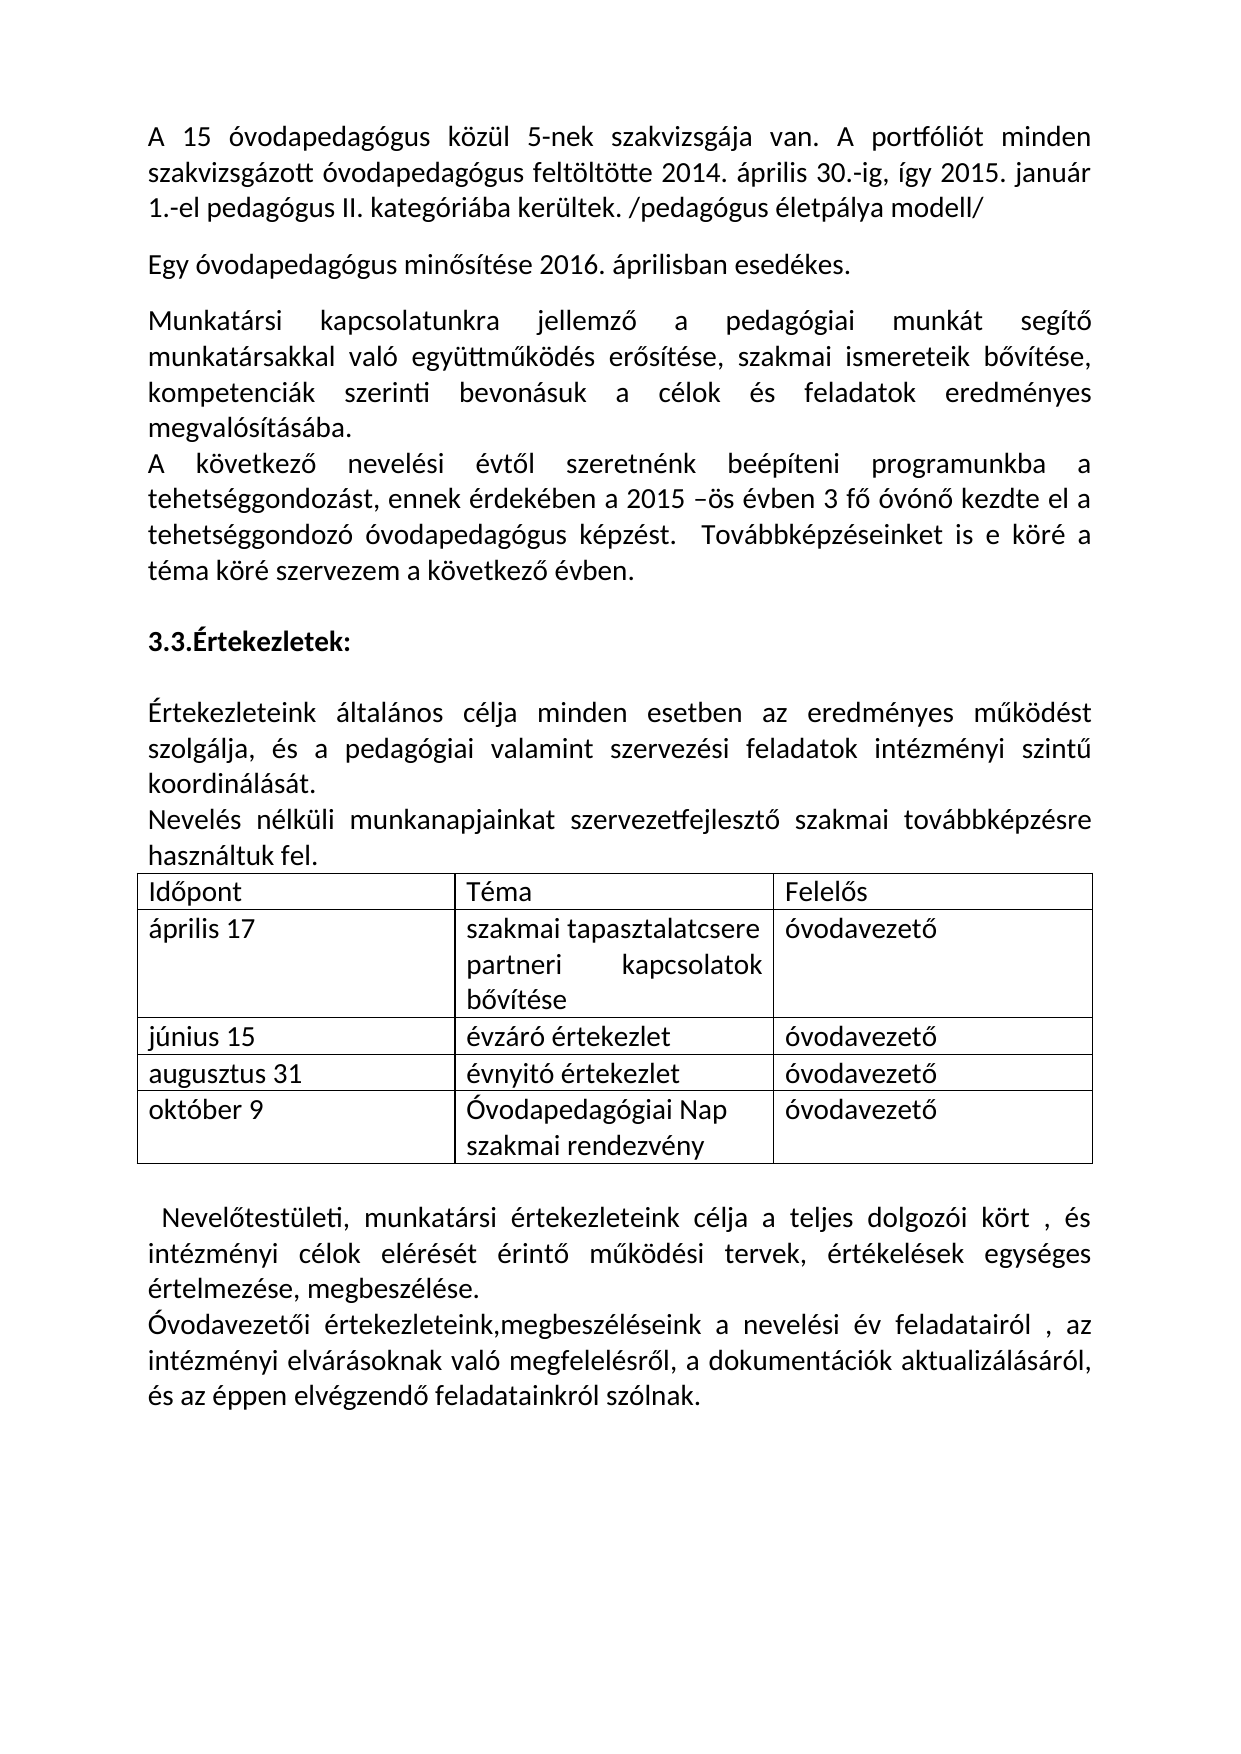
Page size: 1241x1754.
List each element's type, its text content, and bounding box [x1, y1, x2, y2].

table_cell óvodavezető [774, 1091, 1092, 1163]
text Értekezleteink általános célja minden esetben az eredményes működést szolgálja, és a pedagógiai valamint szervezési feladatok intézményi szintű koordinálását. [148, 694, 1093, 801]
text Munkatársi kapcsolatunkra jellemző a pedagógiai munkát segítő munkatársakkal való együttműködés erősítése, szakmai ismereteik bővítése, kompetenciák szerinti bevonásuk a célok és feladatok eredményes megvalósításába. [148, 302, 1093, 445]
table_cell évnyitó értekezlet [456, 1055, 773, 1090]
table_cell évzáró értekezlet [456, 1018, 773, 1054]
table_cell október 9 [138, 1091, 454, 1163]
table_cell óvodavezető [774, 1018, 1092, 1054]
text A 15 óvodapedagógus közül 5-nek szakvizsgája van. A portfóliót minden szakvizsgázott óvodapedagógus feltöltötte 2014. április 30.-ig, így 2015. január 1.-el pedagógus II. kategóriába kerültek. /pedagógus életpálya modell/ [148, 118, 1093, 225]
text Nevelés nélküli munkanapjainkat szervezetfejlesztő szakmai továbbképzésre használtuk fel. [148, 801, 1093, 872]
table_cell április 17 [138, 910, 454, 1017]
table_cell óvodavezető [774, 910, 1092, 1017]
text A következő nevelési évtől szeretnénk beépíteni programunkba a tehetséggondozást, ennek érdekében a 2015 –ös évben 3 fő óvónő kezdte el a tehetséggondozó óvodapedagógus képzést. Továbbképzéseinket is e köré a téma köré szervezem a következő évben. [148, 445, 1093, 587]
table_cell óvodavezető [774, 1055, 1092, 1090]
table_header Téma [456, 874, 773, 909]
text 3.3.Értekezletek: [148, 623, 1093, 659]
text Egy óvodapedagógus minősítése 2016. áprilisban esedékes. [148, 246, 1093, 282]
table_cell június 15 [138, 1018, 454, 1054]
table_header Felelős [774, 874, 1092, 909]
table_cell Óvodapedagógiai Nap szakmai rendezvény [456, 1091, 773, 1163]
text Óvodavezetői értekezleteink,megbeszéléseink a nevelési év feladatairól , az intézményi elvárásoknak való megfelelésről, a dokumentációk aktualizálásáról, és az éppen elvégzendő feladatainkról szólnak. [148, 1306, 1093, 1413]
table_header Időpont [138, 874, 454, 909]
text Nevelőtestületi, munkatársi értekezleteink célja a teljes dolgozói kört , és intézményi célok elérését érintő működési tervek, értékelések egységes értelmezése, megbeszélése. [148, 1199, 1093, 1306]
table_cell augusztus 31 [138, 1055, 454, 1090]
table_cell szakmai tapasztalatcsere partneri kapcsolatok bővítése [456, 910, 773, 1017]
